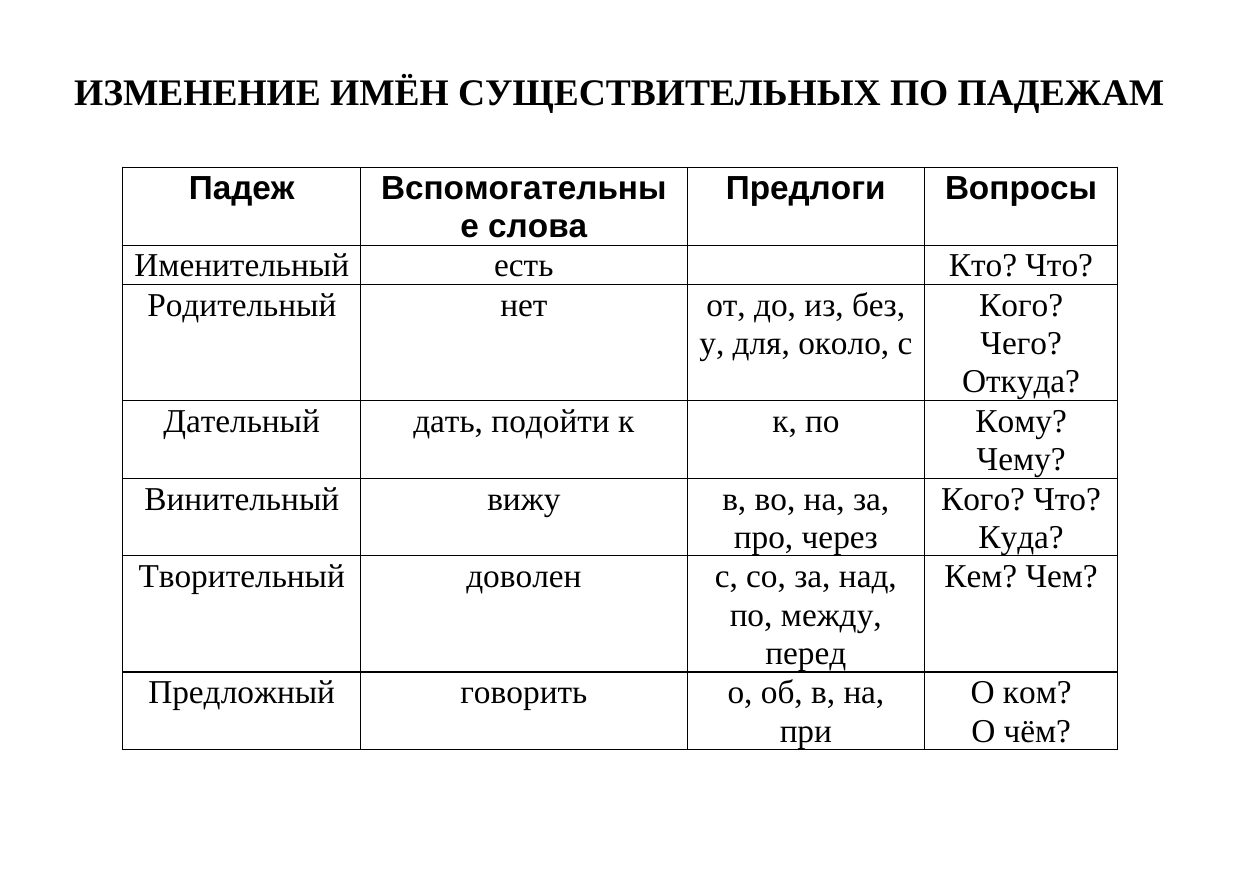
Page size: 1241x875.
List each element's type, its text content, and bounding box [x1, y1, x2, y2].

table_cell Именительный [123, 246, 360, 284]
table_cell от, до, из, без, у, для, около, с [688, 285, 924, 400]
table_cell Кем? Чем? [925, 556, 1117, 671]
table_cell говорить [361, 673, 687, 749]
table_cell Кого? Что? Куда? [925, 479, 1117, 555]
table_header Предлоги [688, 168, 924, 244]
table_cell О ком? О чём? [925, 673, 1117, 749]
table_header Вопросы [925, 168, 1117, 244]
table_cell Кого? Чего? Откуда? [925, 285, 1117, 400]
table_cell Винительный [123, 479, 360, 555]
table_cell в, во, на, за, про, через [688, 479, 924, 555]
table_cell к, по [688, 401, 924, 478]
table_cell [688, 246, 924, 284]
table_cell доволен [361, 556, 687, 671]
table_cell Кто? Что? [925, 246, 1117, 284]
table_cell Родительный [123, 285, 360, 400]
table_cell Кому? Чему? [925, 401, 1117, 478]
table_header Вспомогательные слова [361, 168, 687, 244]
table_cell Дательный [123, 401, 360, 478]
table_cell Предложный [123, 673, 360, 749]
table_cell вижу [361, 479, 687, 555]
table_cell нет [361, 285, 687, 400]
text ИЗМЕНЕНИЕ ИМЁН СУЩЕСТВИТЕЛЬНЫХ ПО ПАДЕЖАМ [74, 71, 1166, 114]
table_cell есть [361, 246, 687, 284]
table_cell Творительный [123, 556, 360, 671]
table_cell с, со, за, над, по, между, перед [688, 556, 924, 671]
table_header Падеж [123, 168, 360, 244]
table_cell дать, подойти к [361, 401, 687, 478]
table_cell о, об, в, на, при [688, 673, 924, 749]
